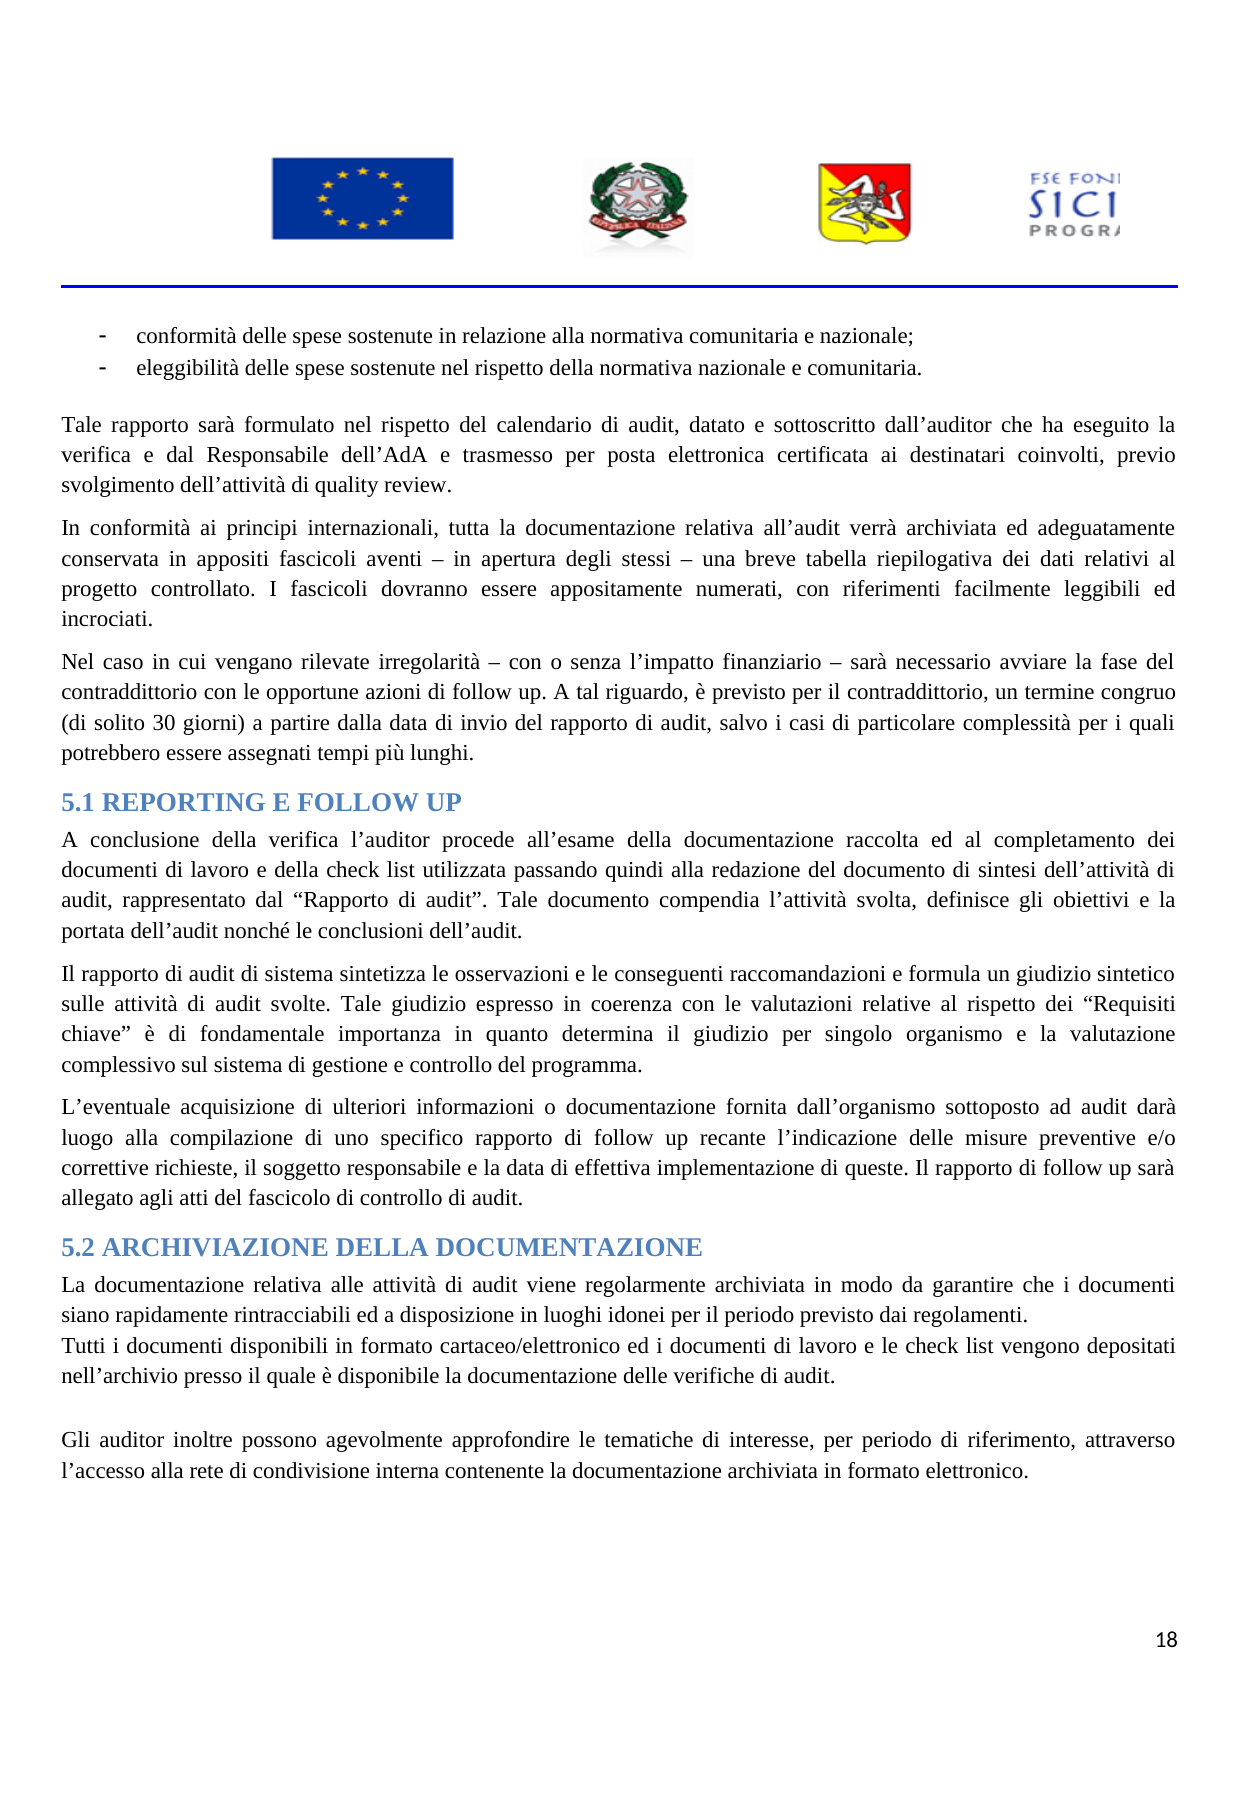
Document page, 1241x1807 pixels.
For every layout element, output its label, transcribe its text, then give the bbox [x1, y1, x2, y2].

text Tutti i documenti disponibili in formato cartaceo/elettronico ed i documenti di lavoro e le check list vengono depositati nell’archivio presso il quale è disponibile la documentazione delle verifiche di audit. [61, 1328, 1178, 1388]
text Gli auditor inoltre possono agevolmente approfondire le tematiche di interesse, per periodo di riferimento, attraverso l’accesso alla rete di condivisione interna contenente la documentazione archiviata in formato elettronico. [61, 1423, 1178, 1483]
text Tale rapporto sarà formulato nel rispetto del calendario di audit, datato e sottoscritto dall’auditor che ha eseguito la verifica e dal Responsabile dell’AdA e trasmesso per posta elettronica certificata ai destinatari coinvolti, previo svolgimento dell’attività di quality review. [61, 407, 1178, 498]
subtitle 5.1 REPORTING E FOLLOW UP [61, 786, 1178, 817]
subtitle 5.2 ARCHIVIAZIONE DELLA DOCUMENTAZIONE [61, 1232, 1178, 1263]
text A conclusione della verifica l’auditor procede all’esame della documentazione raccolta ed al completamento dei documenti di lavoro e della check list utilizzata passando quindi alla redazione del documento di sintesi dell’attività di audit, rappresentato dal “Rapporto di audit”. Tale documento compendia l’attività svolta, definisce gli obiettivi e la portata dell’audit nonché le conclusioni dell’audit. [61, 822, 1178, 943]
text In conformità ai principi internazionali, tutta la documentazione relativa all’audit verrà archiviata ed adeguatamente conservata in appositi fascicoli aventi – in apertura degli stessi – una breve tabella riepilogativa dei dati relativi al progetto controllato. I fascicoli dovranno essere appositamente numerati, con riferimenti facilmente leggibili ed incrociati. [61, 510, 1178, 632]
text Il rapporto di audit di sistema sintetizza le osservazioni e le conseguenti raccomandazioni e formula un giudizio sintetico sulle attività di audit svolte. Tale giudizio espresso in coerenza con le valutazioni relative al rispetto dei “Requisiti chiave” è di fondamentale importanza in quanto determina il giudizio per singolo organismo e la valutazione complessivo sul sistema di gestione e controllo del programma. [61, 956, 1178, 1077]
text L’eventuale acquisizione di ulteriori informazioni o documentazione fornita dall’organismo sottoposto ad audit darà luogo alla compilazione di uno specifico rapporto di follow up recante l’indicazione delle misure preventive e/o correttive richieste, il soggetto responsabile e la data di effettiva implementazione di queste. Il rapporto di follow up sarà allegato agli atti del fascicolo di controllo di audit. [61, 1089, 1178, 1211]
picture [268, 156, 1120, 259]
list eleggibilità delle spese sostenute nel rispetto della normativa nazionale e comunitaria. [98, 348, 1178, 381]
text La documentazione relativa alle attività di audit viene regolarmente archiviata in modo da garantire che i documenti siano rapidamente rintracciabili ed a disposizione in luoghi idonei per il periodo previsto dai regolamenti. [61, 1267, 1178, 1328]
text Nel caso in cui vengano rilevate irregolarità – con o senza l’impatto finanziario – sarà necessario avviare la fase del contraddittorio con le opportune azioni di follow up. A tal riguardo, è previsto per il contraddittorio, un termine congruo (di solito 30 giorni) a partire dalla data di invio del rapporto di audit, salvo i casi di particolare complessità per i quali potrebbero essere assegnati tempi più lunghi. [61, 644, 1178, 765]
list conformità delle spese sostenute in relazione alla normativa comunitaria e nazionale; [98, 315, 1178, 348]
